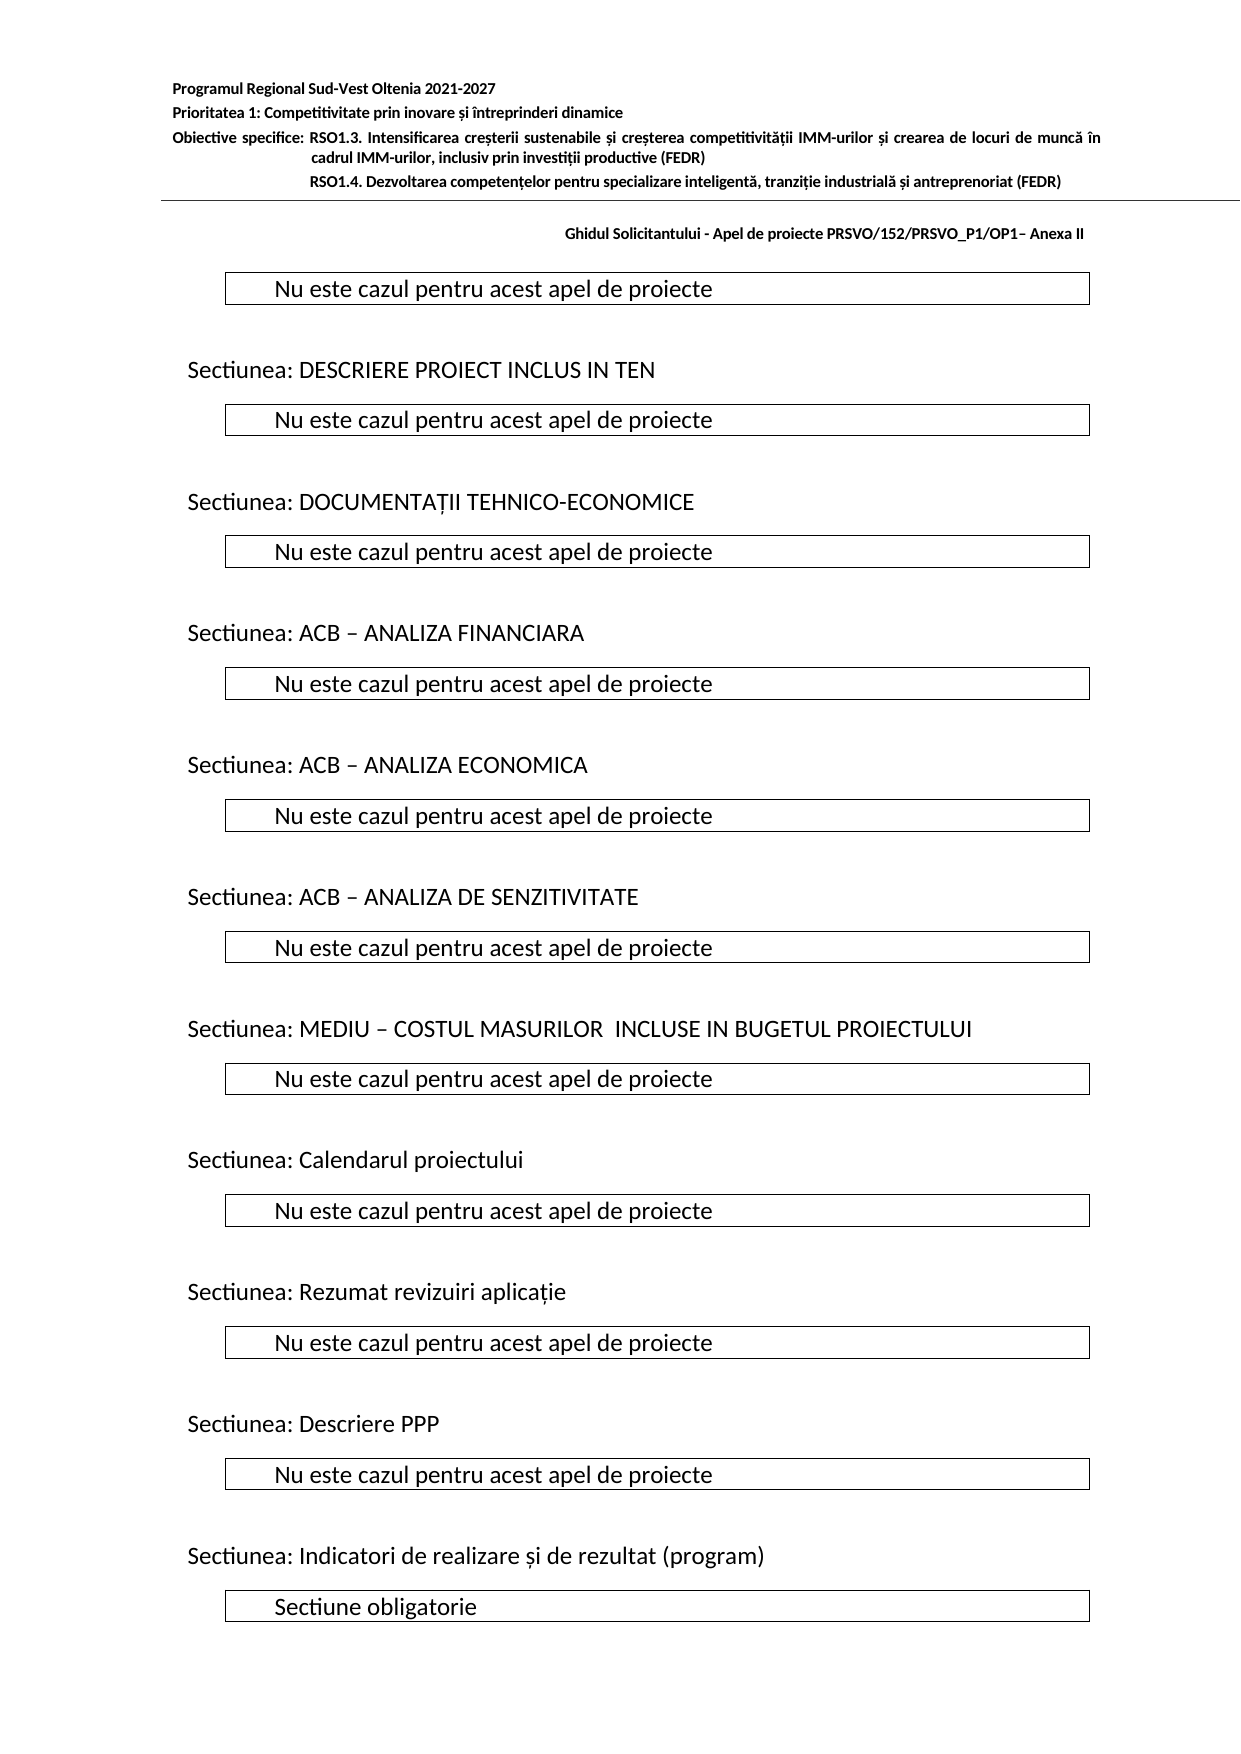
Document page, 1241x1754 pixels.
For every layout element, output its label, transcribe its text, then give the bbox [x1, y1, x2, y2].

text Sectiunea: DOCUMENTAȚII TEHNICO-ECONOMICE [187, 486, 1090, 516]
table_header Nu este cazul pentru acest apel de proiecte [226, 800, 1089, 831]
text Sectiunea: ACB – ANALIZA FINANCIARA [187, 618, 1090, 648]
table_header Nu este cazul pentru acest apel de proiecte [226, 668, 1089, 699]
text Sectiunea: MEDIU – COSTUL MASURILOR INCLUSE IN BUGETUL PROIECTULUI [187, 1013, 1090, 1043]
text Sectiunea: Calendarul proiectului [187, 1145, 1090, 1175]
text Sectiunea: Rezumat revizuiri aplicație [187, 1276, 1090, 1307]
text Sectiunea: ACB – ANALIZA DE SENZITIVITATE [187, 881, 1090, 912]
table_header Nu este cazul pentru acest apel de proiecte [226, 1459, 1089, 1489]
table_header Nu este cazul pentru acest apel de proiecte [226, 932, 1089, 962]
table_header Nu este cazul pentru acest apel de proiecte [226, 1327, 1089, 1358]
text Sectiunea: ACB – ANALIZA ECONOMICA [187, 749, 1090, 780]
text Sectiunea: Indicatori de realizare și de rezultat (program) [187, 1540, 1090, 1571]
text Sectiunea: Descriere PPP [187, 1408, 1090, 1439]
table_header Nu este cazul pentru acest apel de proiecte [226, 1195, 1089, 1226]
table_header Nu este cazul pentru acest apel de proiecte [226, 1064, 1089, 1094]
text Sectiunea: DESCRIERE PROIECT INCLUS IN TEN [187, 354, 1090, 384]
table_header Nu este cazul pentru acest apel de proiecte [226, 273, 1089, 303]
table_header Sectiune obligatorie [226, 1591, 1089, 1621]
table_header Nu este cazul pentru acest apel de proiecte [226, 536, 1089, 567]
table_header Nu este cazul pentru acest apel de proiecte [226, 405, 1089, 435]
